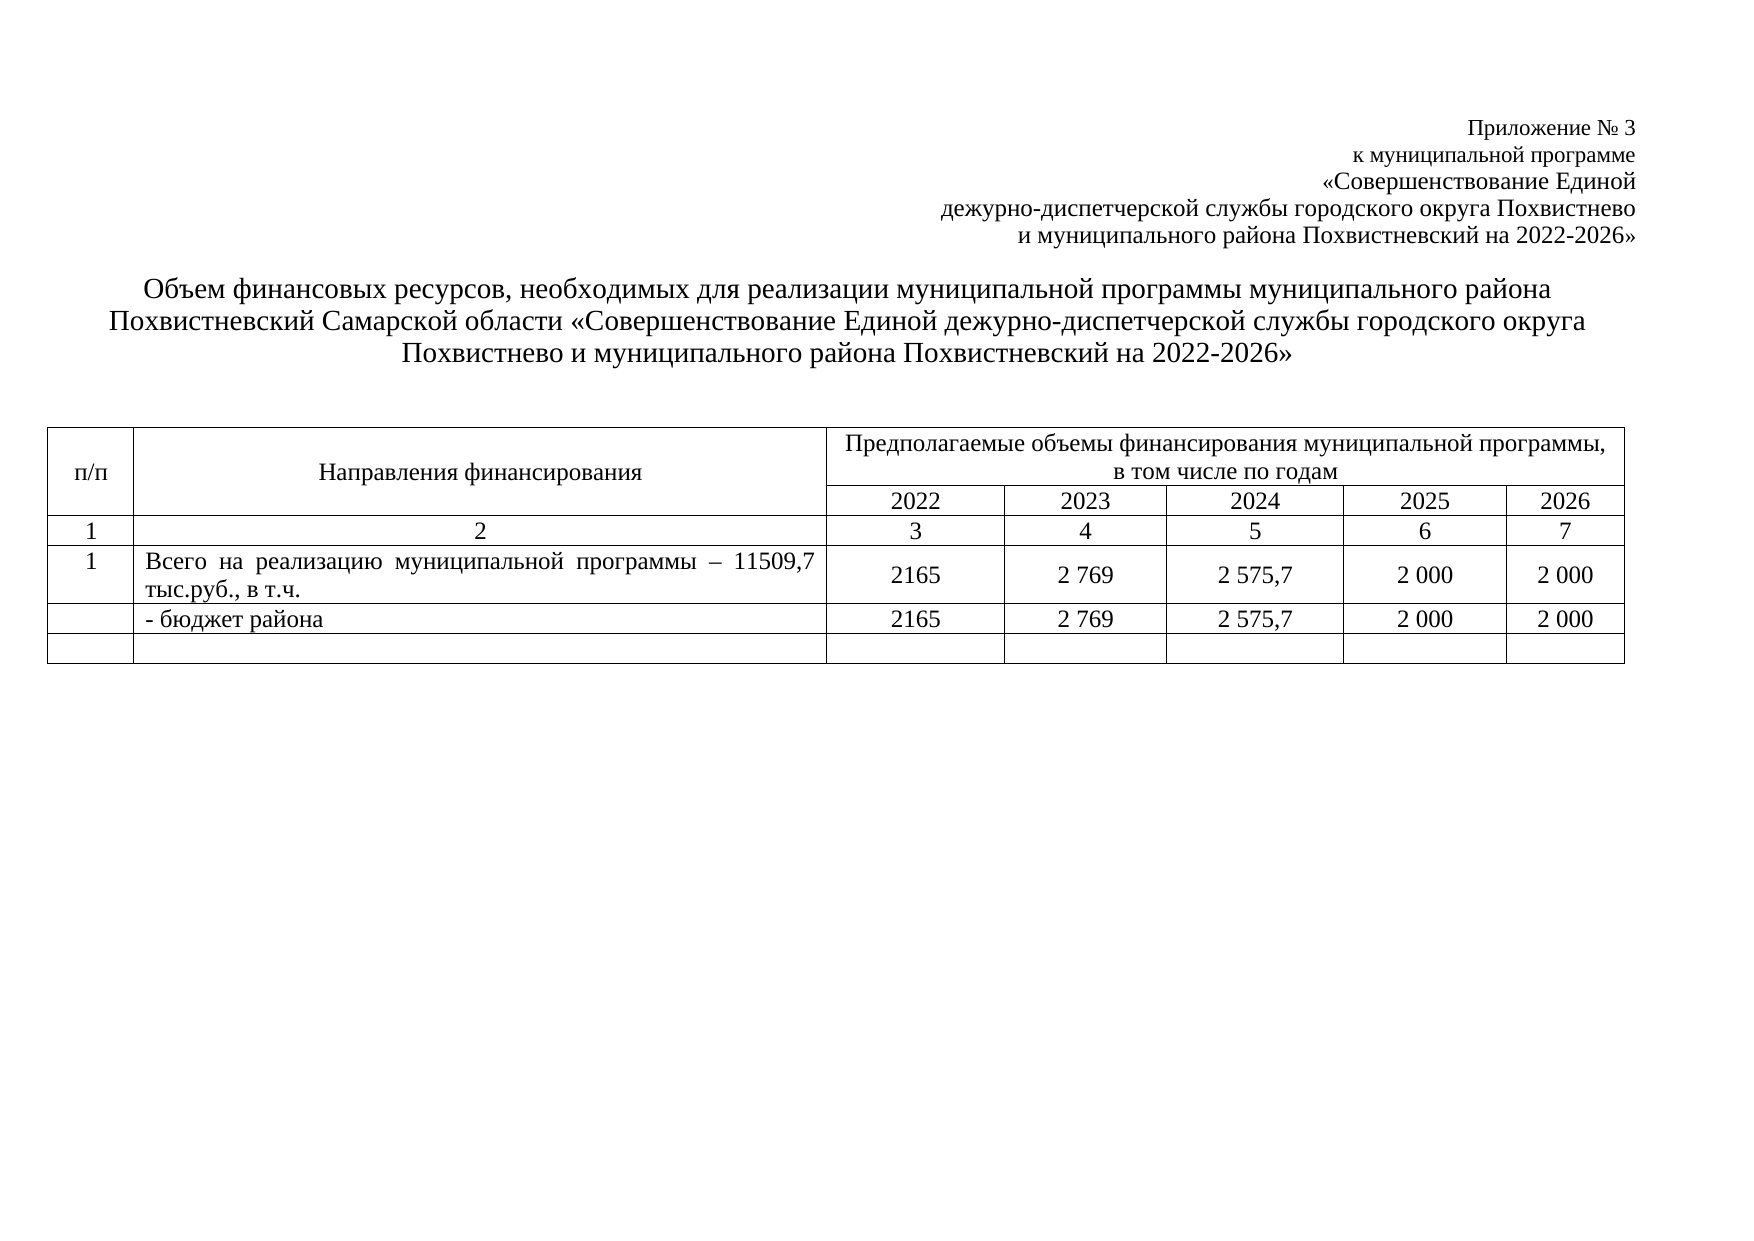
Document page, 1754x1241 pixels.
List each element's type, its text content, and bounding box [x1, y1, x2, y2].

table_cell 2 000 [1344, 604, 1506, 633]
table_cell [134, 634, 826, 663]
text «Совершенствование Единой [59, 168, 1636, 194]
table_cell 2 575,7 [1167, 604, 1343, 633]
text и муниципального района Похвистневский на 2022-2026» [59, 222, 1636, 248]
table_cell 2 000 [1507, 604, 1624, 633]
table_cell - бюджет района [134, 604, 826, 633]
table_cell 2 [134, 516, 826, 545]
table_cell [827, 634, 1004, 663]
table_cell 2024 [1167, 486, 1343, 515]
table_header Направления финансирования [134, 428, 826, 515]
table_cell 2022 [827, 486, 1004, 515]
table_cell 2026 [1507, 486, 1624, 515]
table_cell 5 [1167, 516, 1343, 545]
table_cell 2 769 [1005, 546, 1166, 603]
table_cell [48, 634, 133, 663]
table_cell 2 000 [1507, 546, 1624, 603]
table_cell [1005, 634, 1166, 663]
table_cell 2 769 [1005, 604, 1166, 633]
table_cell 2 575,7 [1167, 546, 1343, 603]
table_cell 3 [827, 516, 1004, 545]
table_cell Всего на реализацию муниципальной программы – 11509,7 тыс.руб., в т.ч. [134, 546, 826, 603]
table_header Предполагаемые объемы финансирования муниципальной программы, в том числе по годам [827, 428, 1624, 485]
text к муниципальной программе [59, 141, 1636, 168]
text Приложение № 3 [59, 114, 1636, 141]
table_cell 1 [48, 516, 133, 545]
table_cell 2 000 [1344, 546, 1506, 603]
text дежурно-диспетчерской службы городского округа Похвистнево [59, 194, 1636, 222]
table_cell 2023 [1005, 486, 1166, 515]
table_cell [1507, 634, 1624, 663]
table_cell 2165 [827, 546, 1004, 603]
table_cell 7 [1507, 516, 1624, 545]
text Объем финансовых ресурсов, необходимых для реализации муниципальной программы муниципального района Похвистневский Самарской области «Совершенствование Единой дежурно-диспетчерской службы городского округа Похвистнево и муниципального района Похвистневский на 2022-2026» [59, 273, 1636, 369]
table_cell [48, 604, 133, 633]
table_cell 2025 [1344, 486, 1506, 515]
table_cell [1344, 634, 1506, 663]
table_cell [1167, 634, 1343, 663]
table_cell 1 [48, 546, 133, 603]
table_cell 6 [1344, 516, 1506, 545]
table_cell 2165 [827, 604, 1004, 633]
table_cell 4 [1005, 516, 1166, 545]
table_header п/п [48, 428, 133, 515]
